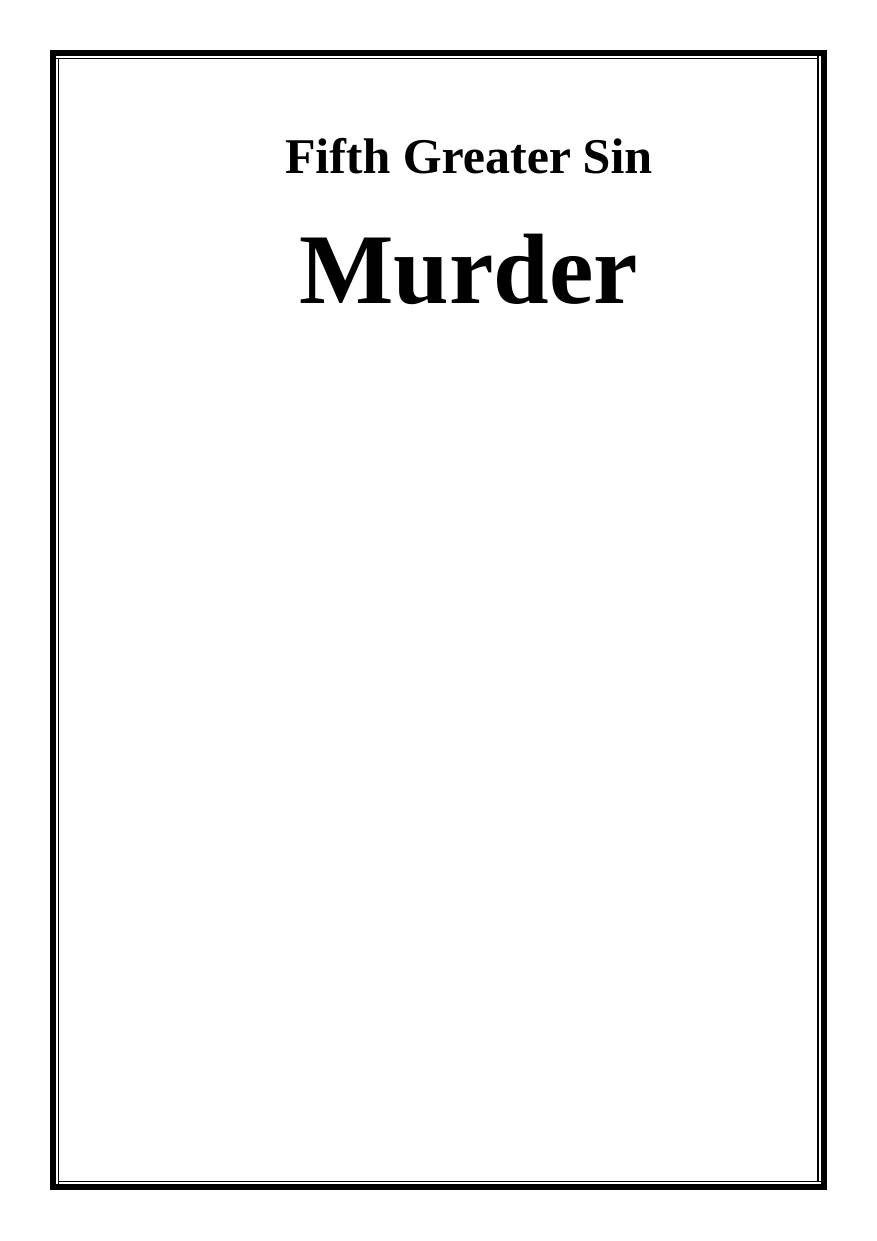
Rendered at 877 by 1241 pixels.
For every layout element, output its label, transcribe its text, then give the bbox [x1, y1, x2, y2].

text Fifth Greater Sin [120, 127, 817, 184]
text Murder [120, 209, 817, 324]
